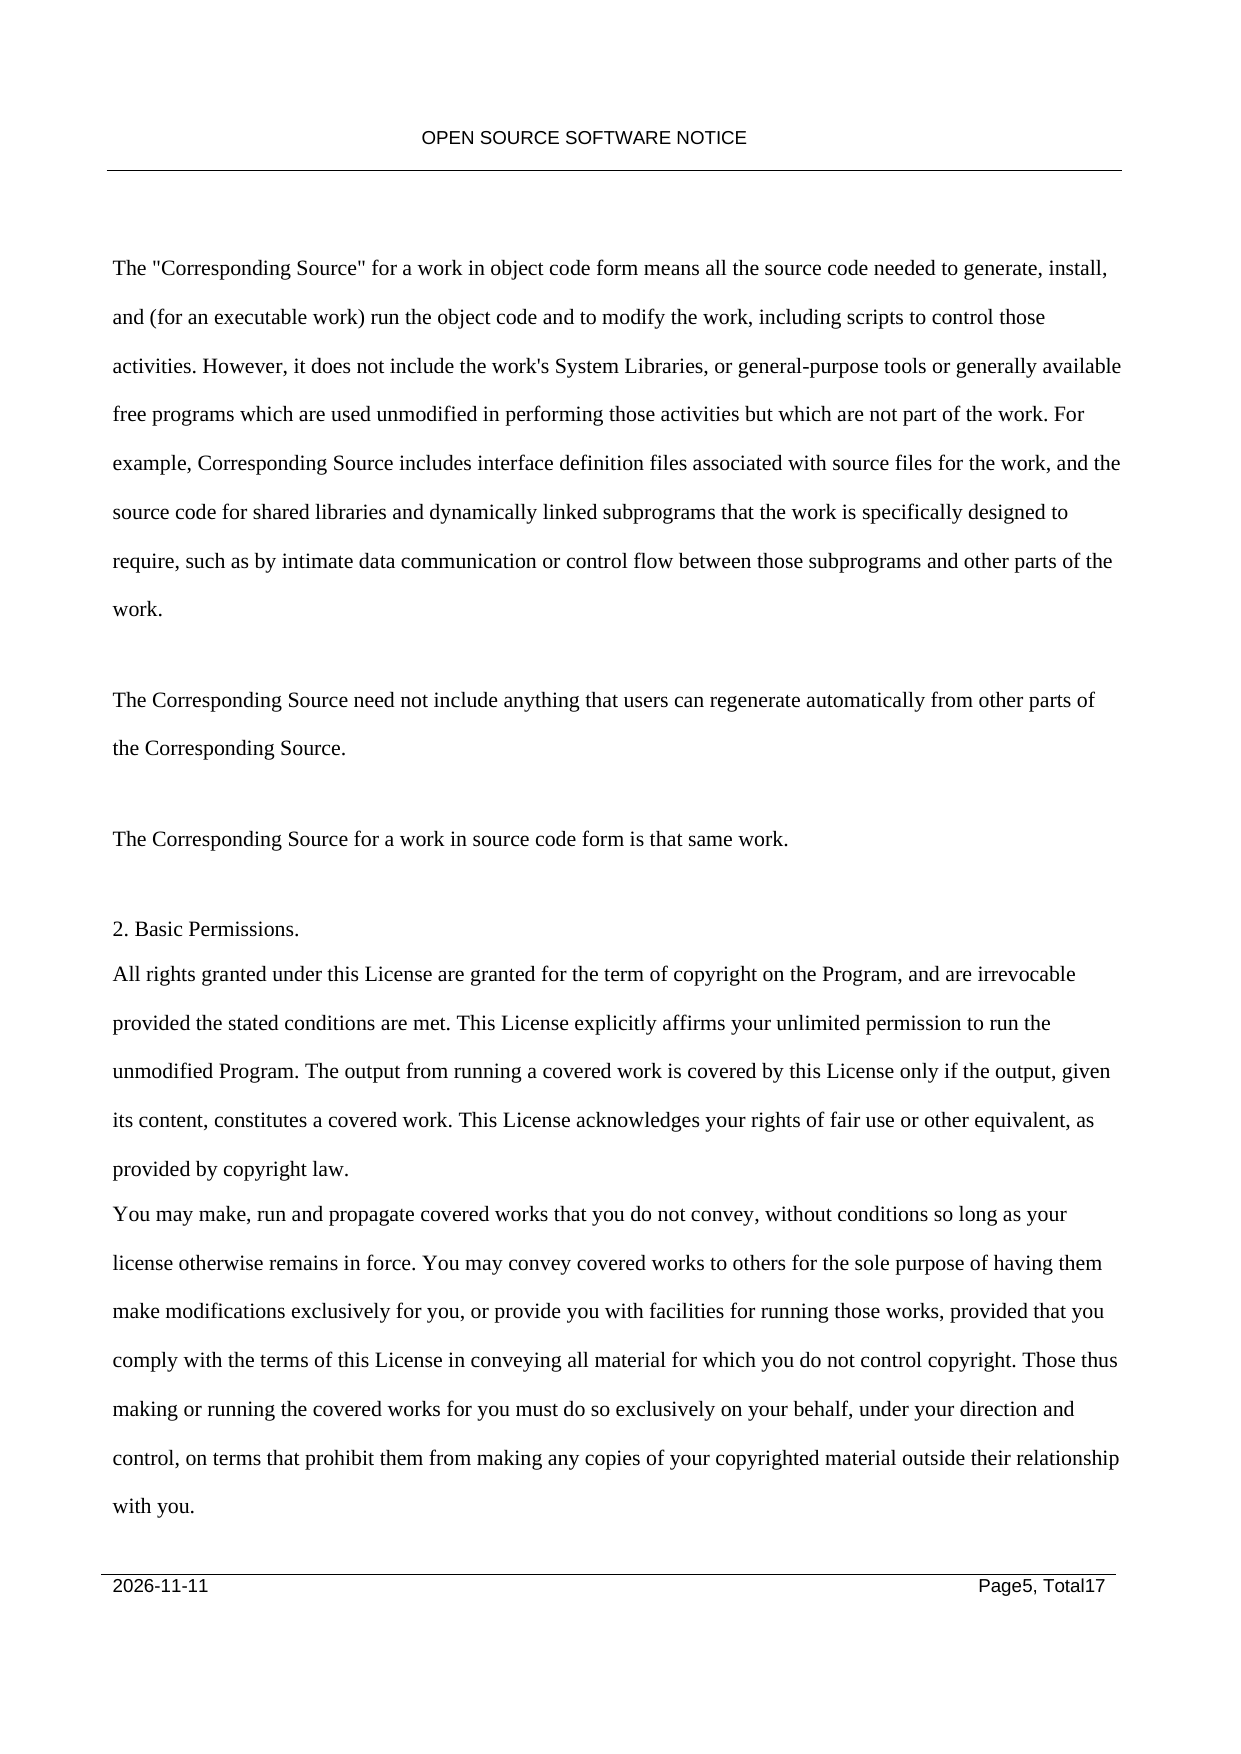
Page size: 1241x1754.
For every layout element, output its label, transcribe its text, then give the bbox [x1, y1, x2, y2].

text You may make, run and propagate covered works that you do not convey, without conditions so long as your license otherwise remains in force. You may convey covered works to others for the sole purpose of having them make modifications exclusively for you, or provide you with facilities for running those works, provided that you comply with the terms of this License in conveying all material for which you do not control copyright. Those thus making or running the covered works for you must do so exclusively on your behalf, under your direction and control, on terms that prohibit them from making any copies of your copyrighted material outside their relationship with you. [112, 1197, 1128, 1522]
text All rights granted under this License are granted for the term of copyright on the Program, and are irrevocable provided the stated conditions are met. This License explicitly affirms your unlimited permission to run the unmodified Program. The output from running a covered work is covered by this License only if the output, given its content, constitutes a covered work. This License acknowledges your rights of fair use or other equivalent, as provided by copyright law. [112, 957, 1128, 1185]
text The "Corresponding Source" for a work in object code form means all the source code needed to generate, install, and (for an executable work) run the object code and to modify the work, including scripts to control those activities. However, it does not include the work's System Libraries, or general-purpose tools or generally available free programs which are used unmodified in performing those activities but which are not part of the work. For example, Corresponding Source includes interface definition files associated with source files for the work, and the source code for shared libraries and dynamically linked subprograms that the work is specifically designed to require, such as by intimate data communication or control flow between those subprograms and other parts of the work. [112, 251, 1128, 625]
text The Corresponding Source need not include anything that users can regenerate automatically from other parts of the Corresponding Source. [112, 683, 1128, 764]
text The Corresponding Source for a work in source code form is that same work. [112, 822, 1128, 854]
text 2. Basic Permissions. [112, 912, 1128, 944]
